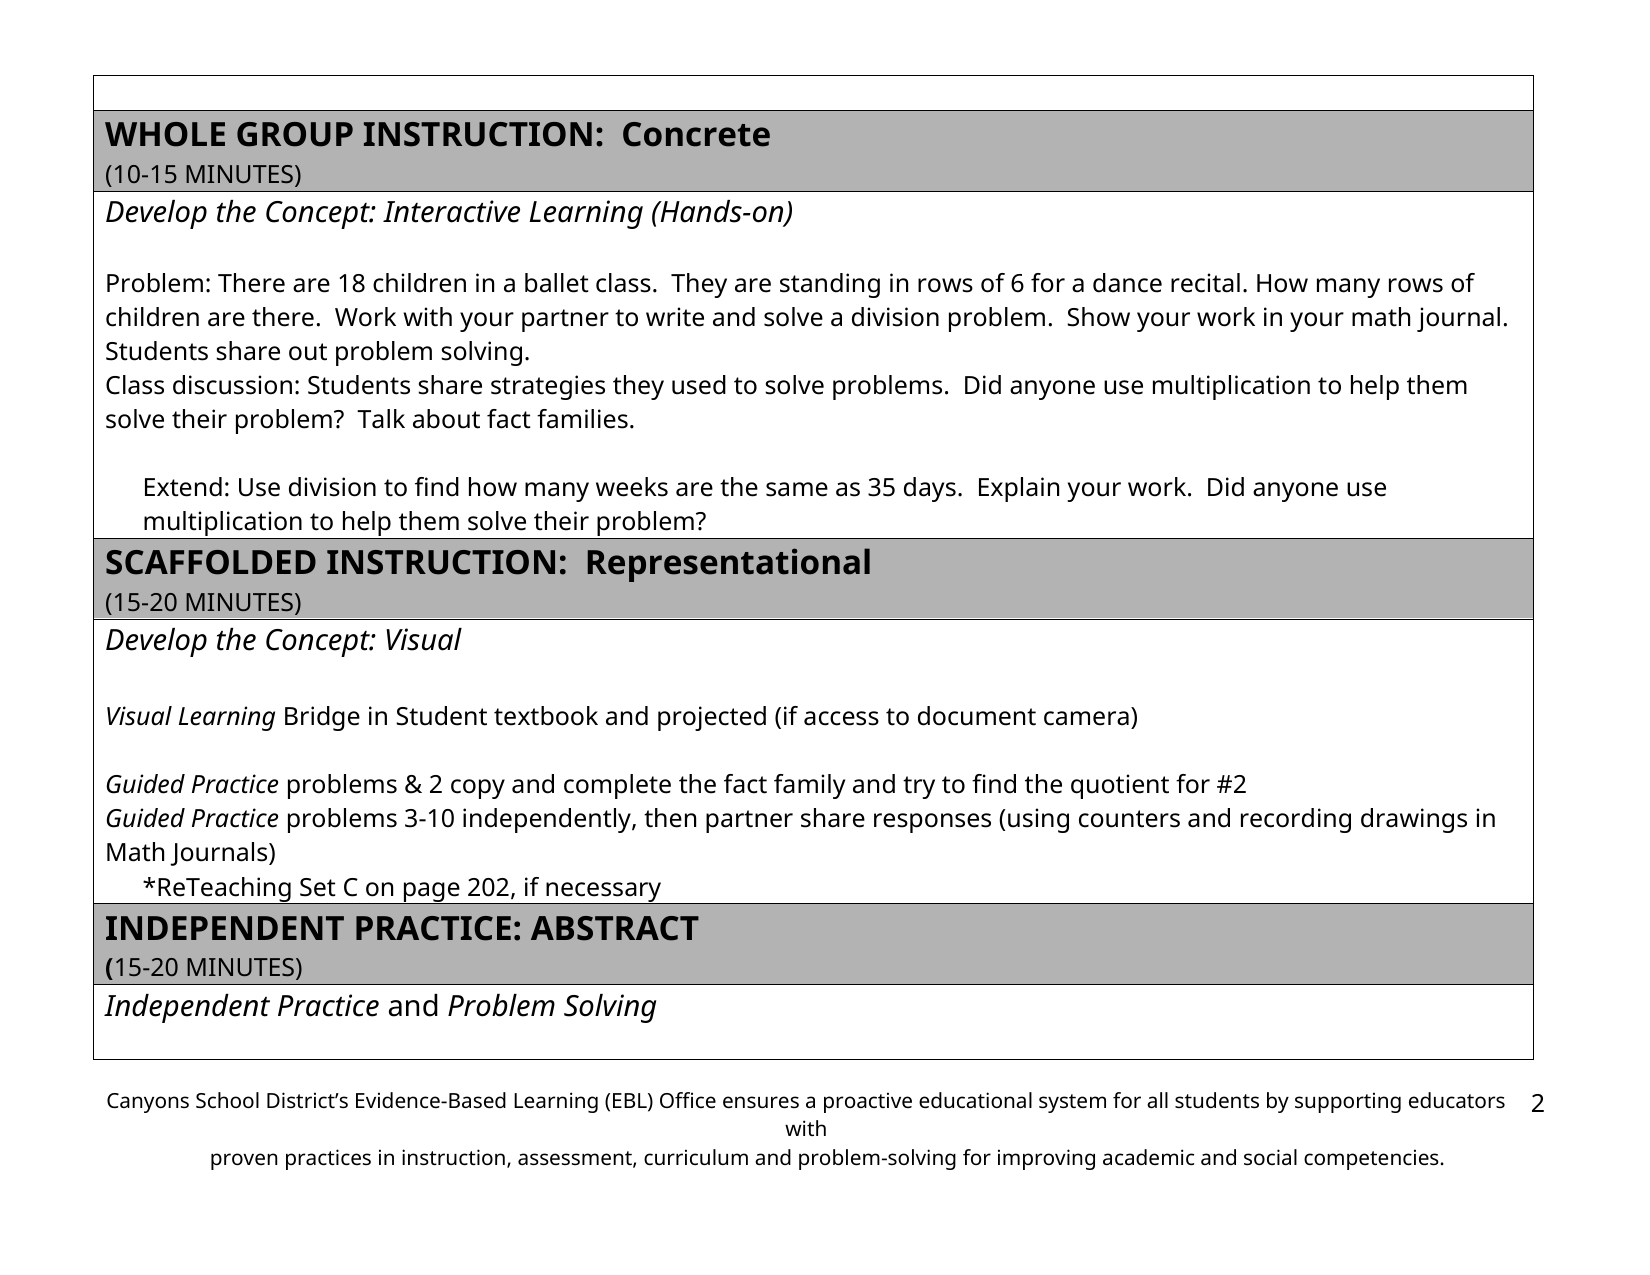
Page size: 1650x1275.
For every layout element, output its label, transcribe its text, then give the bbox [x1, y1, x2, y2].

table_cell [94, 76, 1533, 110]
table_cell SCAFFOLDED INSTRUCTION: Representational (15-20 MINUTES) [94, 539, 1533, 618]
table_cell WHOLE GROUP INSTRUCTION: Concrete (10-15 MINUTES) [94, 111, 1533, 191]
table_cell Develop the Concept: Interactive Learning (Hands-on) Problem: There are 18 children in a ballet class. They are standing in rows of 6 for a dance recital. How many rows of children are there. Work with your partner to write and solve a division problem. Show your work in your math journal. Students share out problem solving. Class discussion: Students share strategies they used to solve problems. Did anyone use multiplication to help them solve their problem? Talk about fact families. Extend: Use division to find how many weeks are the same as 35 days. Explain your work. Did anyone use multiplication to help them solve their problem? [94, 192, 1533, 538]
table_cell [94, 985, 1533, 1058]
table_cell Develop the Concept: Visual Visual Learning Bridge in Student textbook and projected (if access to document camera) Guided Practice problems & 2 copy and complete the fact family and try to find the quotient for #2 Guided Practice problems 3-10 independently, then partner share responses (using counters and recording drawings in Math Journals) *ReTeaching Set C on page 202, if necessary [94, 620, 1533, 903]
table_cell INDEPENDENT PRACTICE: ABSTRACT (15-20 MINUTES) [94, 904, 1533, 984]
